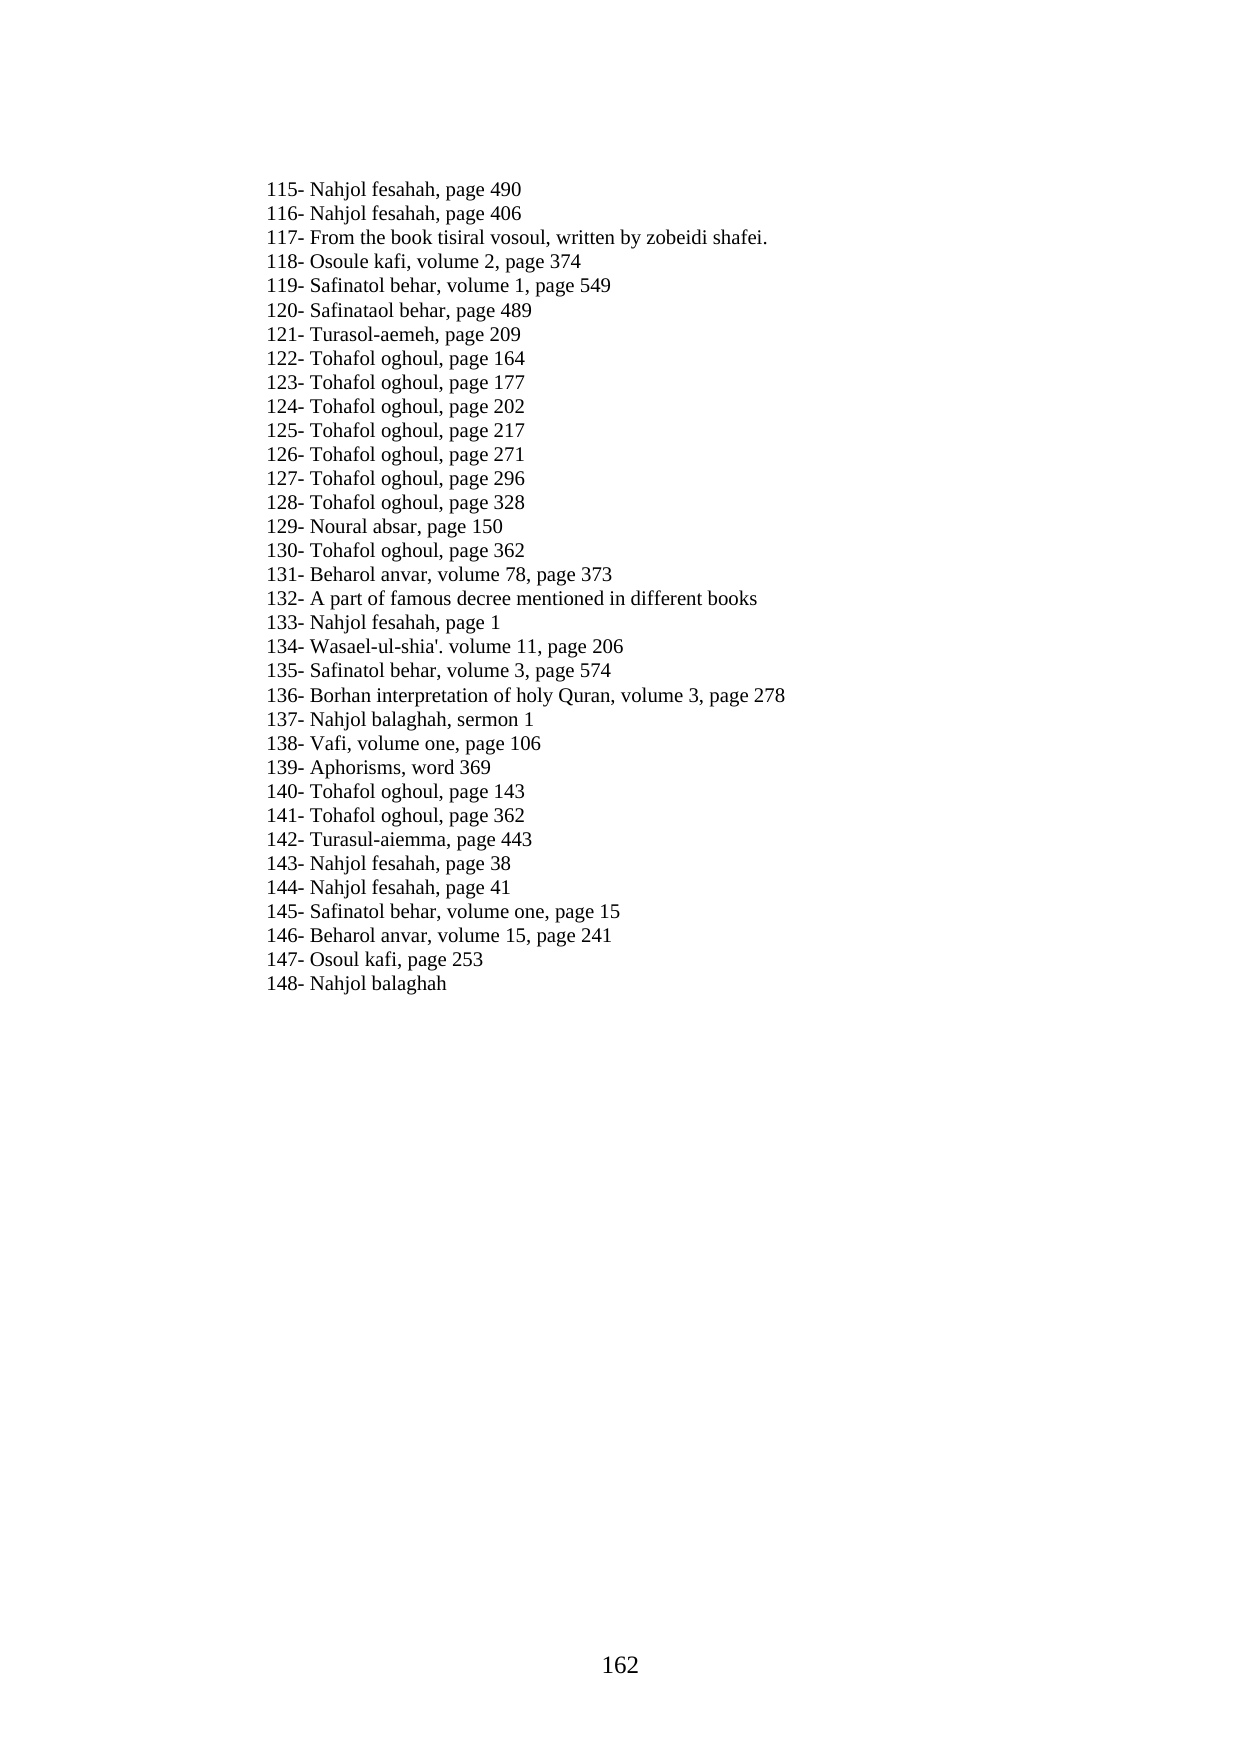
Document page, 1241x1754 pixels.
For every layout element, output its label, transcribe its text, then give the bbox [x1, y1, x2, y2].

text 143- Nahjol fesahah, page 38 [236, 851, 1004, 875]
text 142- Turasul-aiemma, page 443 [236, 827, 1004, 851]
text 126- Tohafol oghoul, page 271 [236, 442, 1004, 466]
text 118- Osoule kafi, volume 2, page 374 [236, 249, 1004, 273]
text 122- Tohafol oghoul, page 164 [236, 346, 1004, 370]
text 134- Wasael-ul-shia'. volume 11, page 206 [236, 634, 1004, 658]
text 130- Tohafol oghoul, page 362 [236, 538, 1004, 562]
text 137- Nahjol balaghah, sermon 1 [236, 707, 1004, 731]
text 123- Tohafol oghoul, page 177 [236, 370, 1004, 394]
text 128- Tohafol oghoul, page 328 [236, 490, 1004, 514]
text 124- Tohafol oghoul, page 202 [236, 394, 1004, 418]
text 146- Beharol anvar, volume 15, page 241 [236, 923, 1004, 947]
text 144- Nahjol fesahah, page 41 [236, 875, 1004, 899]
text 133- Nahjol fesahah, page 1 [236, 610, 1004, 634]
text 148- Nahjol balaghah [236, 971, 1004, 995]
text 119- Safinatol behar, volume 1, page 549 [236, 273, 1004, 297]
text 138- Vafi, volume one, page 106 [236, 731, 1004, 755]
text 132- A part of famous decree mentioned in different books [236, 586, 1004, 610]
text 140- Tohafol oghoul, page 143 [236, 779, 1004, 803]
text 145- Safinatol behar, volume one, page 15 [236, 899, 1004, 923]
text 117- From the book tisiral vosoul, written by zobeidi shafei. [236, 225, 1004, 249]
text 147- Osoul kafi, page 253 [236, 947, 1004, 971]
text 129- Noural absar, page 150 [236, 514, 1004, 538]
text 141- Tohafol oghoul, page 362 [236, 803, 1004, 827]
text 121- Turasol-aemeh, page 209 [236, 322, 1004, 346]
text 136- Borhan interpretation of holy Quran, volume 3, page 278 [236, 682, 1004, 707]
text 116- Nahjol fesahah, page 406 [236, 201, 1004, 225]
text 125- Tohafol oghoul, page 217 [236, 418, 1004, 442]
text 139- Aphorisms, word 369 [236, 755, 1004, 779]
text 131- Beharol anvar, volume 78, page 373 [236, 562, 1004, 586]
text 127- Tohafol oghoul, page 296 [236, 466, 1004, 490]
text 115- Nahjol fesahah, page 490 [236, 177, 1004, 201]
text 120- Safinataol behar, page 489 [236, 297, 1004, 322]
text 135- Safinatol behar, volume 3, page 574 [236, 658, 1004, 682]
